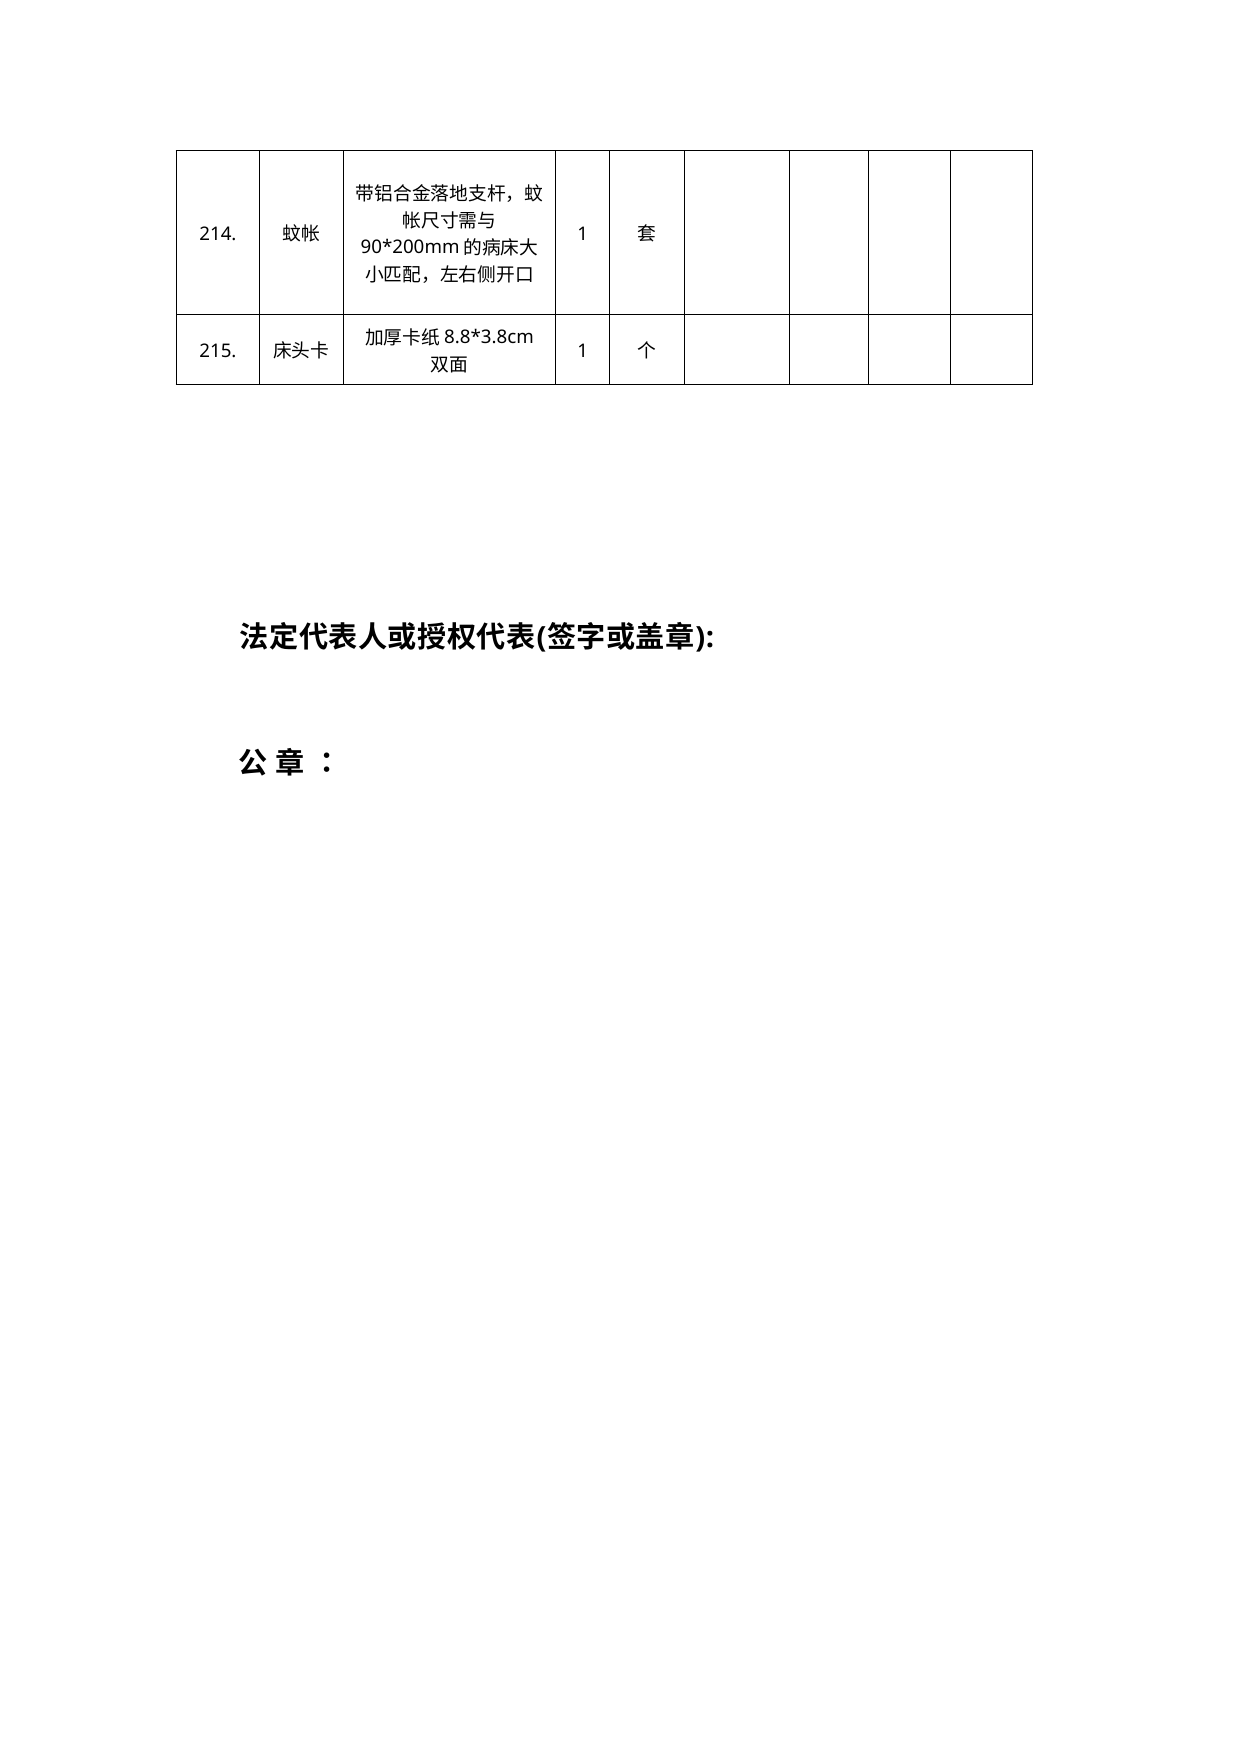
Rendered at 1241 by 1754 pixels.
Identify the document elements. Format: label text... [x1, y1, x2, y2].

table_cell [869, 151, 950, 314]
text 法定代表人或授权代表(签字或盖章): [239, 616, 1053, 656]
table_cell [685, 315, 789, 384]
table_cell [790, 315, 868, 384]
text 公 章 ： [238, 742, 1053, 782]
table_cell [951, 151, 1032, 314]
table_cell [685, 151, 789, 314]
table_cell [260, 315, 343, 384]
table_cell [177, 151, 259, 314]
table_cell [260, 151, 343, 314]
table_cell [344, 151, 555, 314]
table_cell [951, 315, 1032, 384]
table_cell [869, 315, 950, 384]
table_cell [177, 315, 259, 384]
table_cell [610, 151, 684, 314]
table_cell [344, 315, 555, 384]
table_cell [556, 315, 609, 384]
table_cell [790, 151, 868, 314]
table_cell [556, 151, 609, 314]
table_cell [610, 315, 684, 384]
